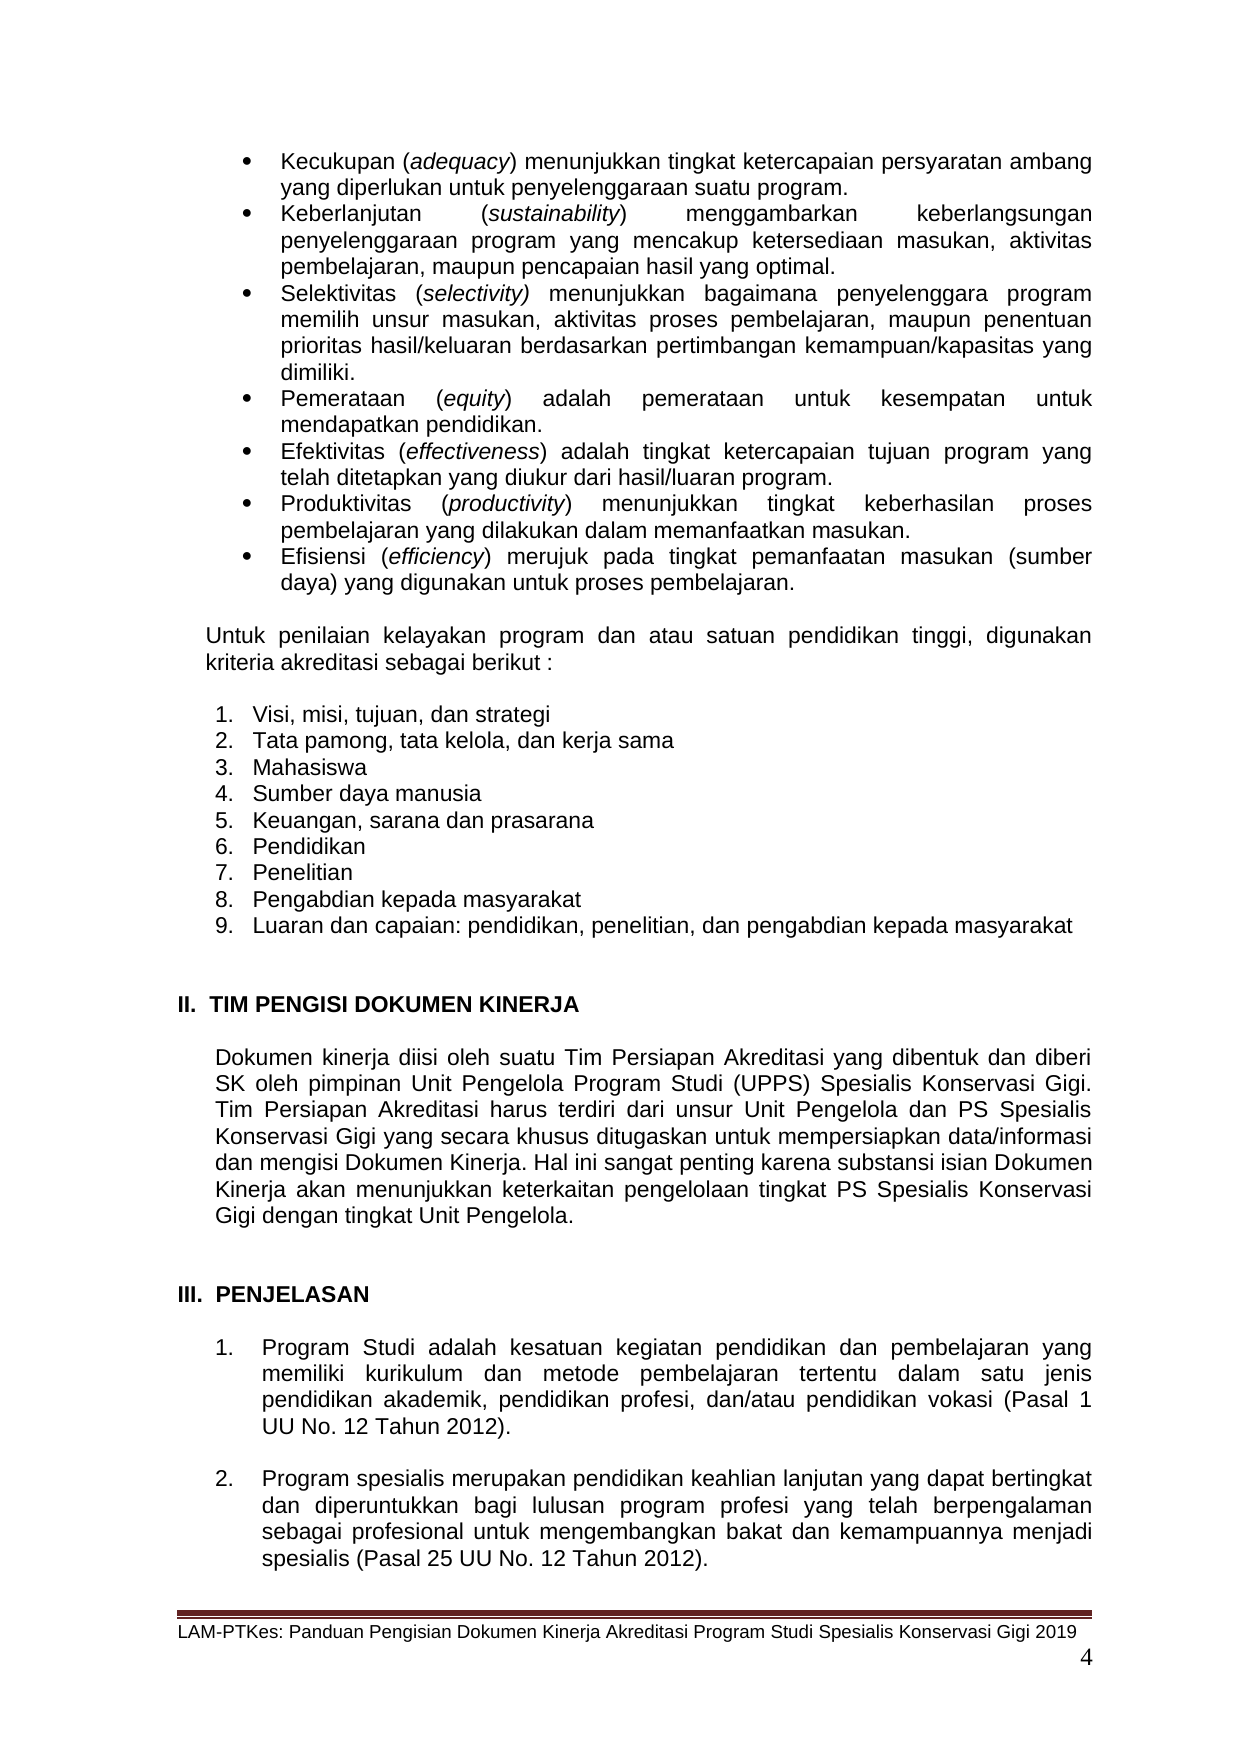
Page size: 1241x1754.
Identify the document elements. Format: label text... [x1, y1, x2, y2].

subtitle II. TIM PENGISI DOKUMEN KINERJA [177, 991, 1092, 1017]
list Keuangan, sarana dan prasarana [215, 807, 1092, 833]
list Selektivitas (selectivity) menunjukkan bagaimana penyelenggara program memilih unsur masukan, aktivitas proses pembelajaran, maupun penentuan prioritas hasil/keluaran berdasarkan pertimbangan kemampuan/kapasitas yang dimiliki. [243, 279, 1092, 385]
list Penelitian [215, 859, 1092, 886]
list Keberlanjutan (sustainability) menggambarkan keberlangsungan penyelenggaraan program yang mencakup ketersediaan masukan, aktivitas pembelajaran, maupun pencapaian hasil yang optimal. [243, 200, 1092, 279]
list Mahasiswa [215, 754, 1092, 780]
list Pendidikan [215, 833, 1092, 859]
list Sumber daya manusia [215, 780, 1092, 807]
list Visi, misi, tujuan, dan strategi [215, 701, 1092, 727]
list Produktivitas (productivity) menunjukkan tingkat keberhasilan proses pembelajaran yang dilakukan dalam memanfaatkan masukan. [243, 490, 1092, 543]
list Efektivitas (effectiveness) adalah tingkat ketercapaian tujuan program yang telah ditetapkan yang diukur dari hasil/luaran program. [243, 438, 1092, 490]
list Program spesialis merupakan pendidikan keahlian lanjutan yang dapat bertingkat dan diperuntukkan bagi lulusan program profesi yang telah berpengalaman sebagai profesional untuk mengembangkan bakat dan kemampuannya menjadi spesialis (Pasal 25 UU No. 12 Tahun 2012). [215, 1465, 1092, 1571]
list Efisiensi (efficiency) merujuk pada tingkat pemanfaatan masukan (sumber daya) yang digunakan untuk proses pembelajaran. [243, 543, 1092, 596]
list Tata pamong, tata kelola, dan kerja sama [215, 727, 1092, 754]
list Luaran dan capaian: pendidikan, penelitian, dan pengabdian kepada masyarakat [215, 912, 1092, 938]
list Pemerataan (equity) adalah pemerataan untuk kesempatan untuk mendapatkan pendidikan. [243, 385, 1092, 438]
text Untuk penilaian kelayakan program dan atau satuan pendidikan tinggi, digunakan kriteria akreditasi sebagai berikut : [205, 622, 1092, 675]
text Dokumen kinerja diisi oleh suatu Tim Persiapan Akreditasi yang dibentuk dan diberi SK oleh pimpinan Unit Pengelola Program Studi (UPPS) Spesialis Konservasi Gigi. Tim Persiapan Akreditasi harus terdiri dari unsur Unit Pengelola dan PS Spesialis Konservasi Gigi yang secara khusus ditugaskan untuk mempersiapkan data/informasi dan mengisi Dokumen Kinerja. Hal ini sangat penting karena substansi isian Dokumen Kinerja akan menunjukkan keterkaitan pengelolaan tingkat PS Spesialis Konservasi Gigi dengan tingkat Unit Pengelola. [215, 1044, 1092, 1228]
list Program Studi adalah kesatuan kegiatan pendidikan dan pembelajaran yang memiliki kurikulum dan metode pembelajaran tertentu dalam satu jenis pendidikan akademik, pendidikan profesi, dan/atau pendidikan vokasi (Pasal 1 UU No. 12 Tahun 2012). [215, 1334, 1092, 1439]
list Kecukupan (adequacy) menunjukkan tingkat ketercapaian persyaratan ambang yang diperlukan untuk penyelenggaraan suatu program. [243, 148, 1092, 200]
list Pengabdian kepada masyarakat [215, 886, 1092, 912]
subtitle III. PENJELASAN [177, 1281, 1092, 1307]
